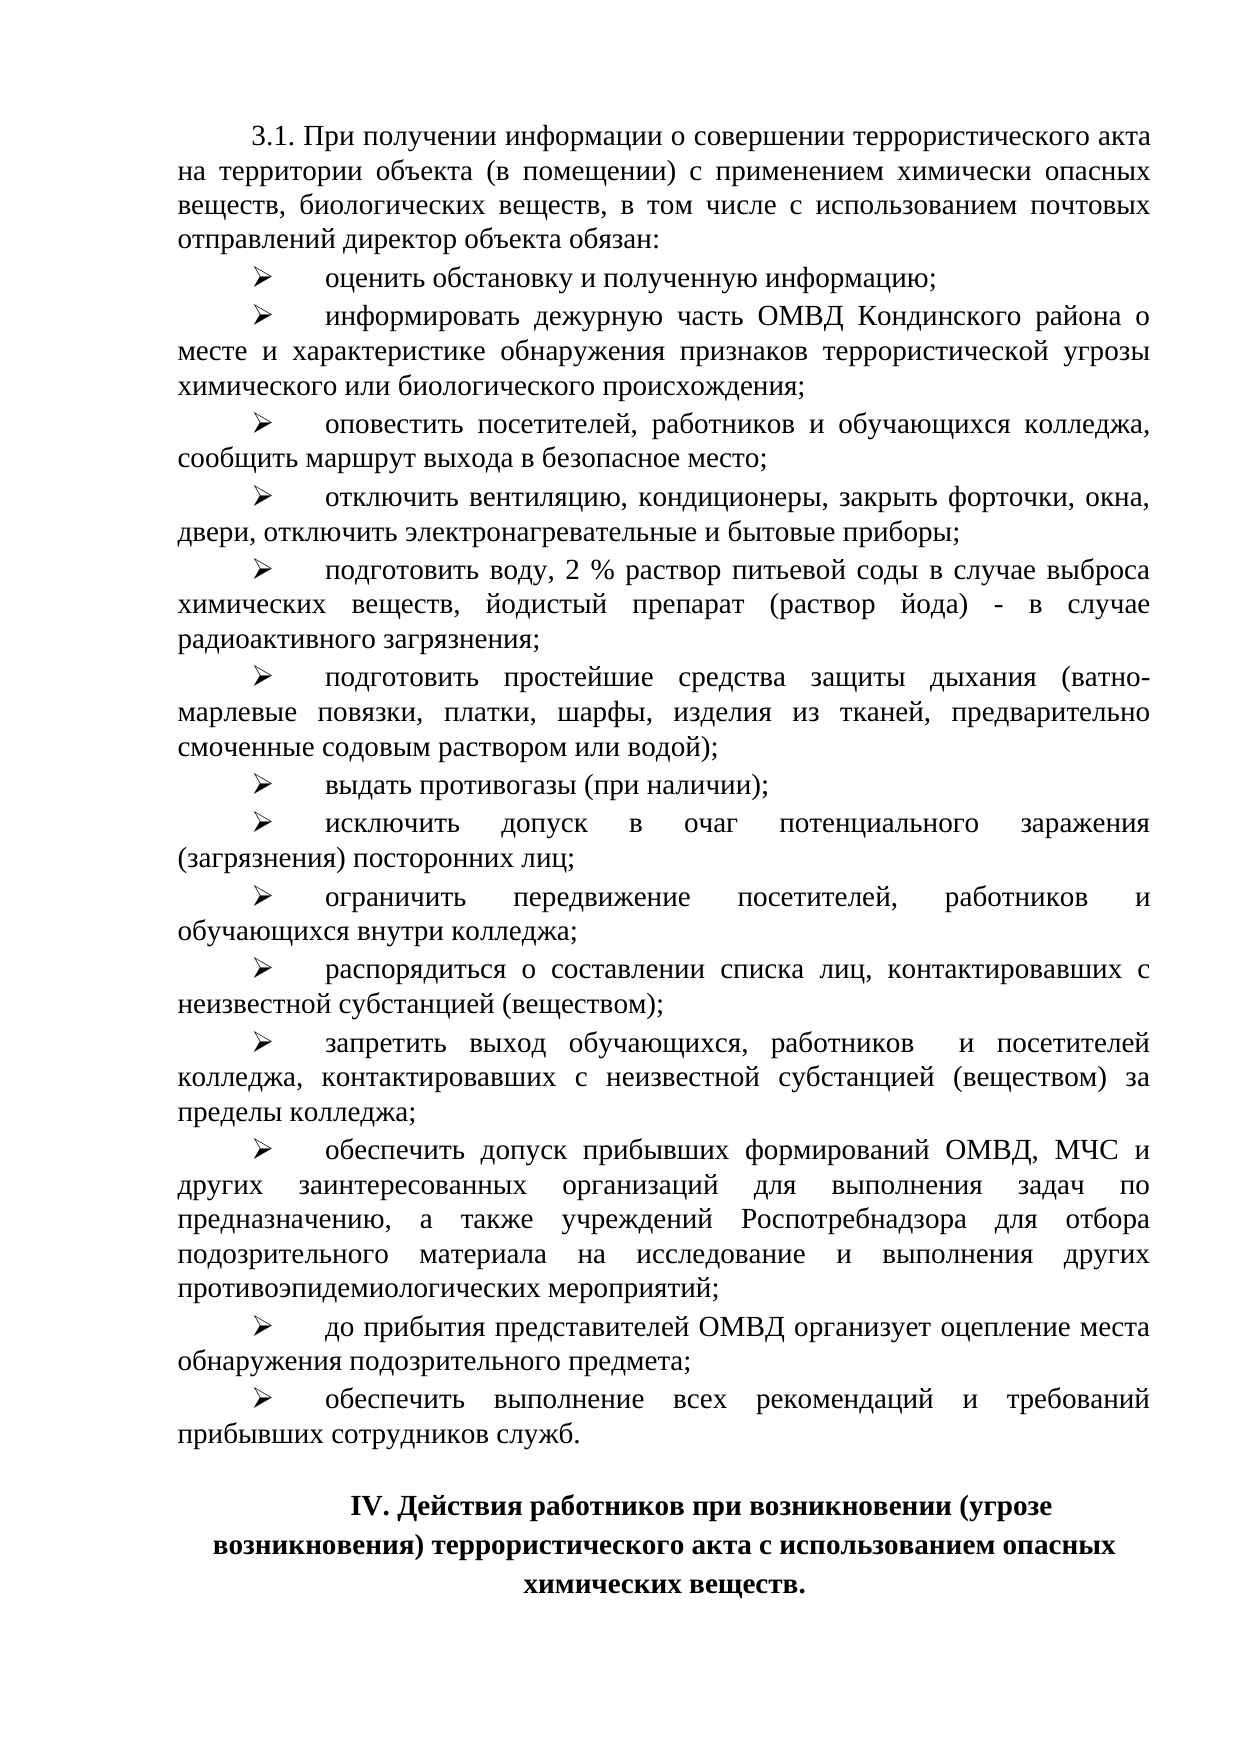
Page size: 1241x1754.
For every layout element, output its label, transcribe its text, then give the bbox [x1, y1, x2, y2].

list ограничить передвижение посетителей, работников и обучающихся внутри колледжа; [177, 879, 1151, 947]
list отключить вентиляцию, кондиционеры, закрыть форточки, окна, двери, отключить электронагревательные и бытовые приборы; [177, 479, 1151, 547]
list оценить обстановку и полученную информацию; [177, 260, 1151, 294]
list исключить допуск в очаг потенциального заражения (загрязнения) посторонних лиц; [177, 806, 1151, 874]
list обеспечить допуск прибывших формирований ОМВД, МЧС и других заинтересованных организаций для выполнения задач по предназначению, а также учреждений Роспотребнадзора для отбора подозрительного материала на исследование и выполнения других противоэпидемиологических мероприятий; [177, 1132, 1151, 1304]
list обеспечить выполнение всех рекомендаций и требований прибывших сотрудников служб. [177, 1382, 1151, 1450]
list выдать противогазы (при наличии); [177, 767, 1151, 801]
list запретить выход обучающихся, работников и посетителей колледжа, контактировавших с неизвестной субстанцией (веществом) за пределы колледжа; [177, 1025, 1151, 1127]
list подготовить воду, 2 % раствор питьевой соды в случае выброса химических веществ, йодистый препарат (раствор йода) - в случае радиоактивного загрязнения; [177, 552, 1151, 655]
list до прибытия представителей ОМВД организует оцепление места обнаружения подозрительного предмета; [177, 1309, 1151, 1377]
list распорядиться о составлении списка лиц, контактировавших с неизвестной субстанцией (веществом); [177, 952, 1151, 1020]
list информировать дежурную часть ОМВД Кондинского района о месте и характеристике обнаружения признаков террористической угрозы химического или биологического происхождения; [177, 298, 1151, 401]
text 3.1. При получении информации о совершении террористического акта на территории объекта (в помещении) с применением химически опасных веществ, биологических веществ, в том числе с использованием почтовых отправлений директор объекта обязан: [177, 118, 1152, 255]
list оповестить посетителей, работников и обучающихся колледжа, сообщить маршрут выхода в безопасное место; [177, 406, 1151, 474]
text IV. Действия работников при возникновении (угрозе возникновения) террористического акта с использованием опасных химических веществ. [177, 1488, 1152, 1600]
list подготовить простейшие средства защиты дыхания (ватно-марлевые повязки, платки, шарфы, изделия из тканей, предварительно смоченные содовым раствором или водой); [177, 659, 1151, 762]
